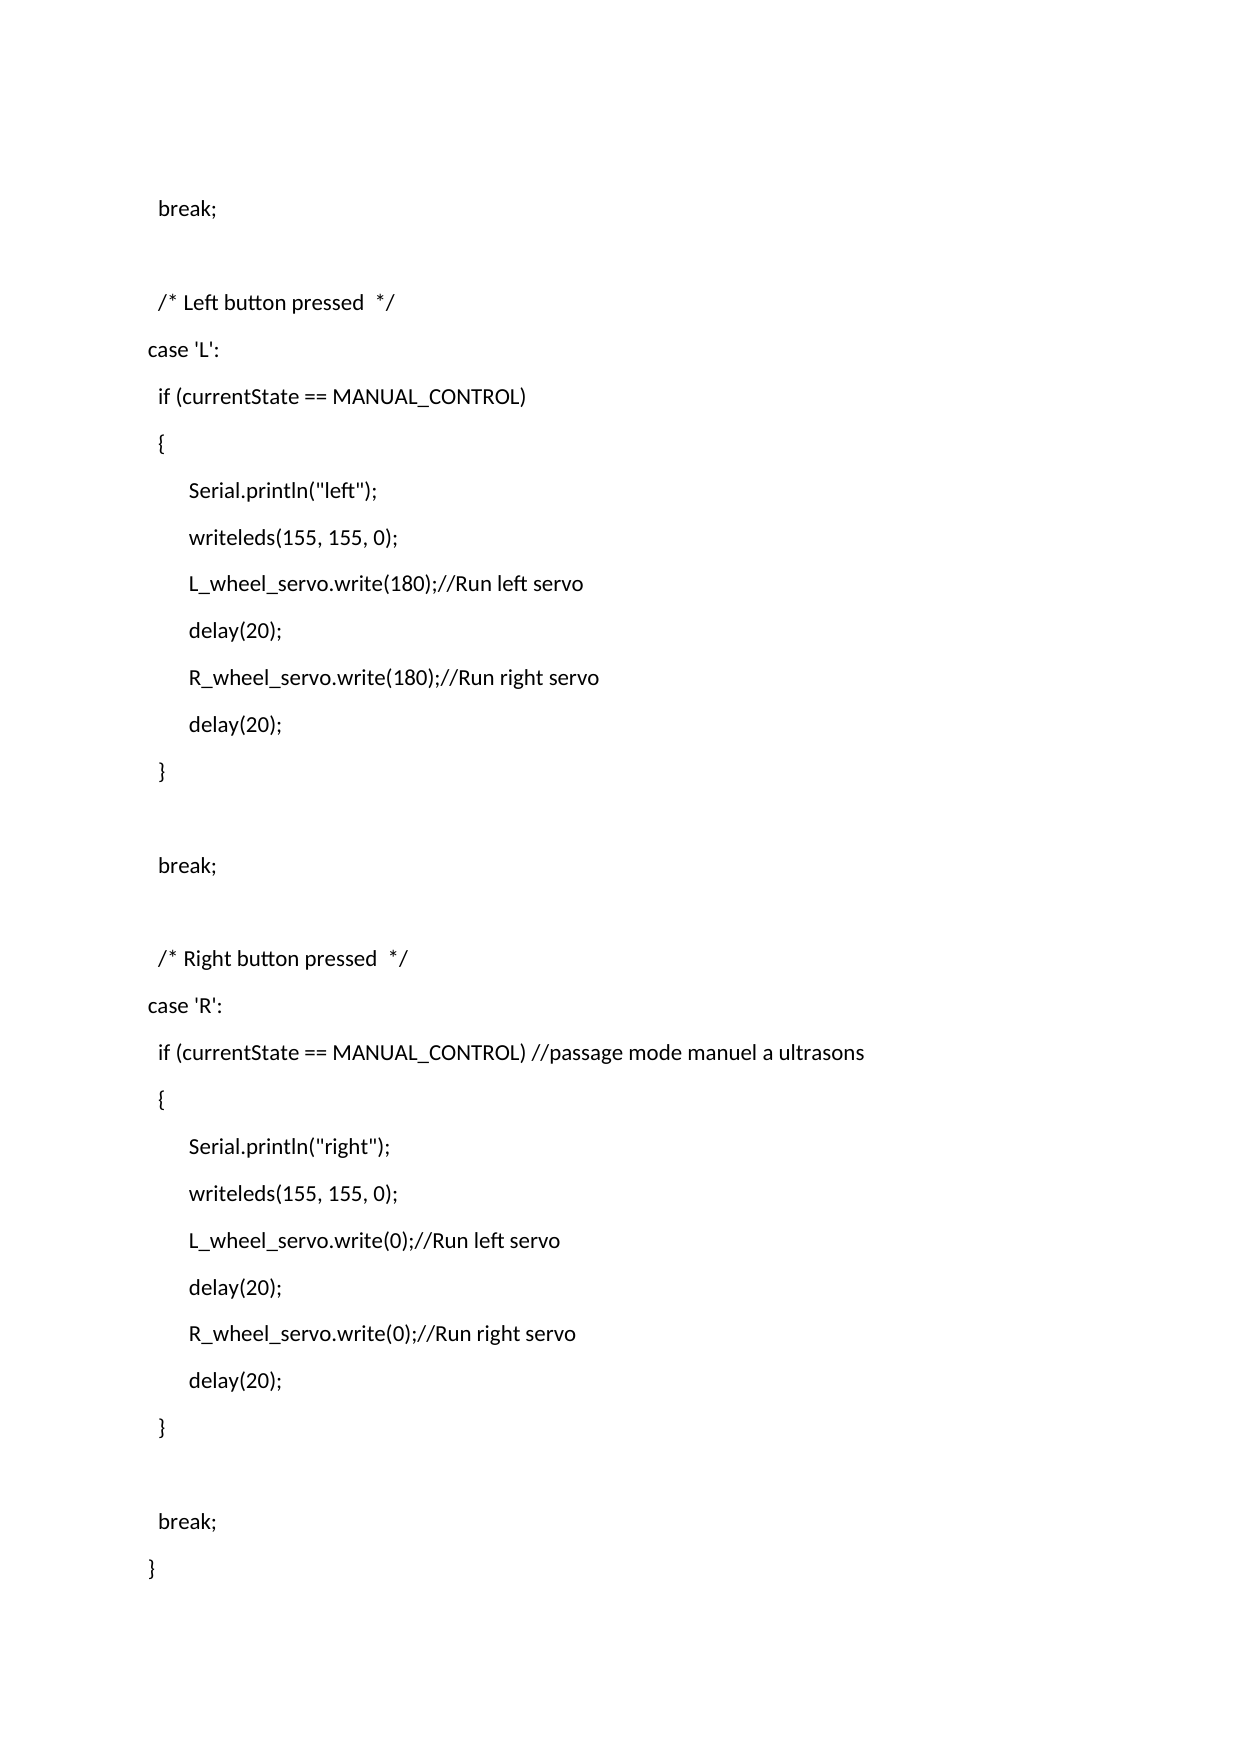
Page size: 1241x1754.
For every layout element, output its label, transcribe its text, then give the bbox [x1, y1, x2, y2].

text /* Left button pressed */ [148, 288, 1093, 316]
text /* Right button pressed */ [148, 944, 1093, 972]
text } [148, 1554, 1093, 1582]
text if (currentState == MANUAL_CONTROL) //passage mode manuel a ultrasons [148, 1038, 1093, 1066]
text delay(20); [148, 1366, 1093, 1394]
text { [148, 429, 1093, 457]
text } [148, 1413, 1093, 1441]
text { [148, 1085, 1093, 1113]
text writeleds(155, 155, 0); [148, 1179, 1093, 1207]
text writeleds(155, 155, 0); [148, 523, 1093, 551]
text case 'L': [148, 335, 1093, 363]
text delay(20); [148, 1273, 1093, 1301]
text } [148, 757, 1093, 785]
text L_wheel_servo.write(0);//Run left servo [148, 1226, 1093, 1254]
text Serial.println("right"); [148, 1132, 1093, 1160]
text Serial.println("left"); [148, 476, 1093, 504]
text R_wheel_servo.write(180);//Run right servo [148, 663, 1093, 691]
text L_wheel_servo.write(180);//Run left servo [148, 569, 1093, 597]
text delay(20); [148, 616, 1093, 644]
text if (currentState == MANUAL_CONTROL) [148, 382, 1093, 410]
text break; [148, 1507, 1093, 1535]
text R_wheel_servo.write(0);//Run right servo [148, 1319, 1093, 1347]
text break; [148, 851, 1093, 879]
text delay(20); [148, 710, 1093, 738]
text break; [148, 194, 1093, 222]
text case 'R': [148, 991, 1093, 1019]
